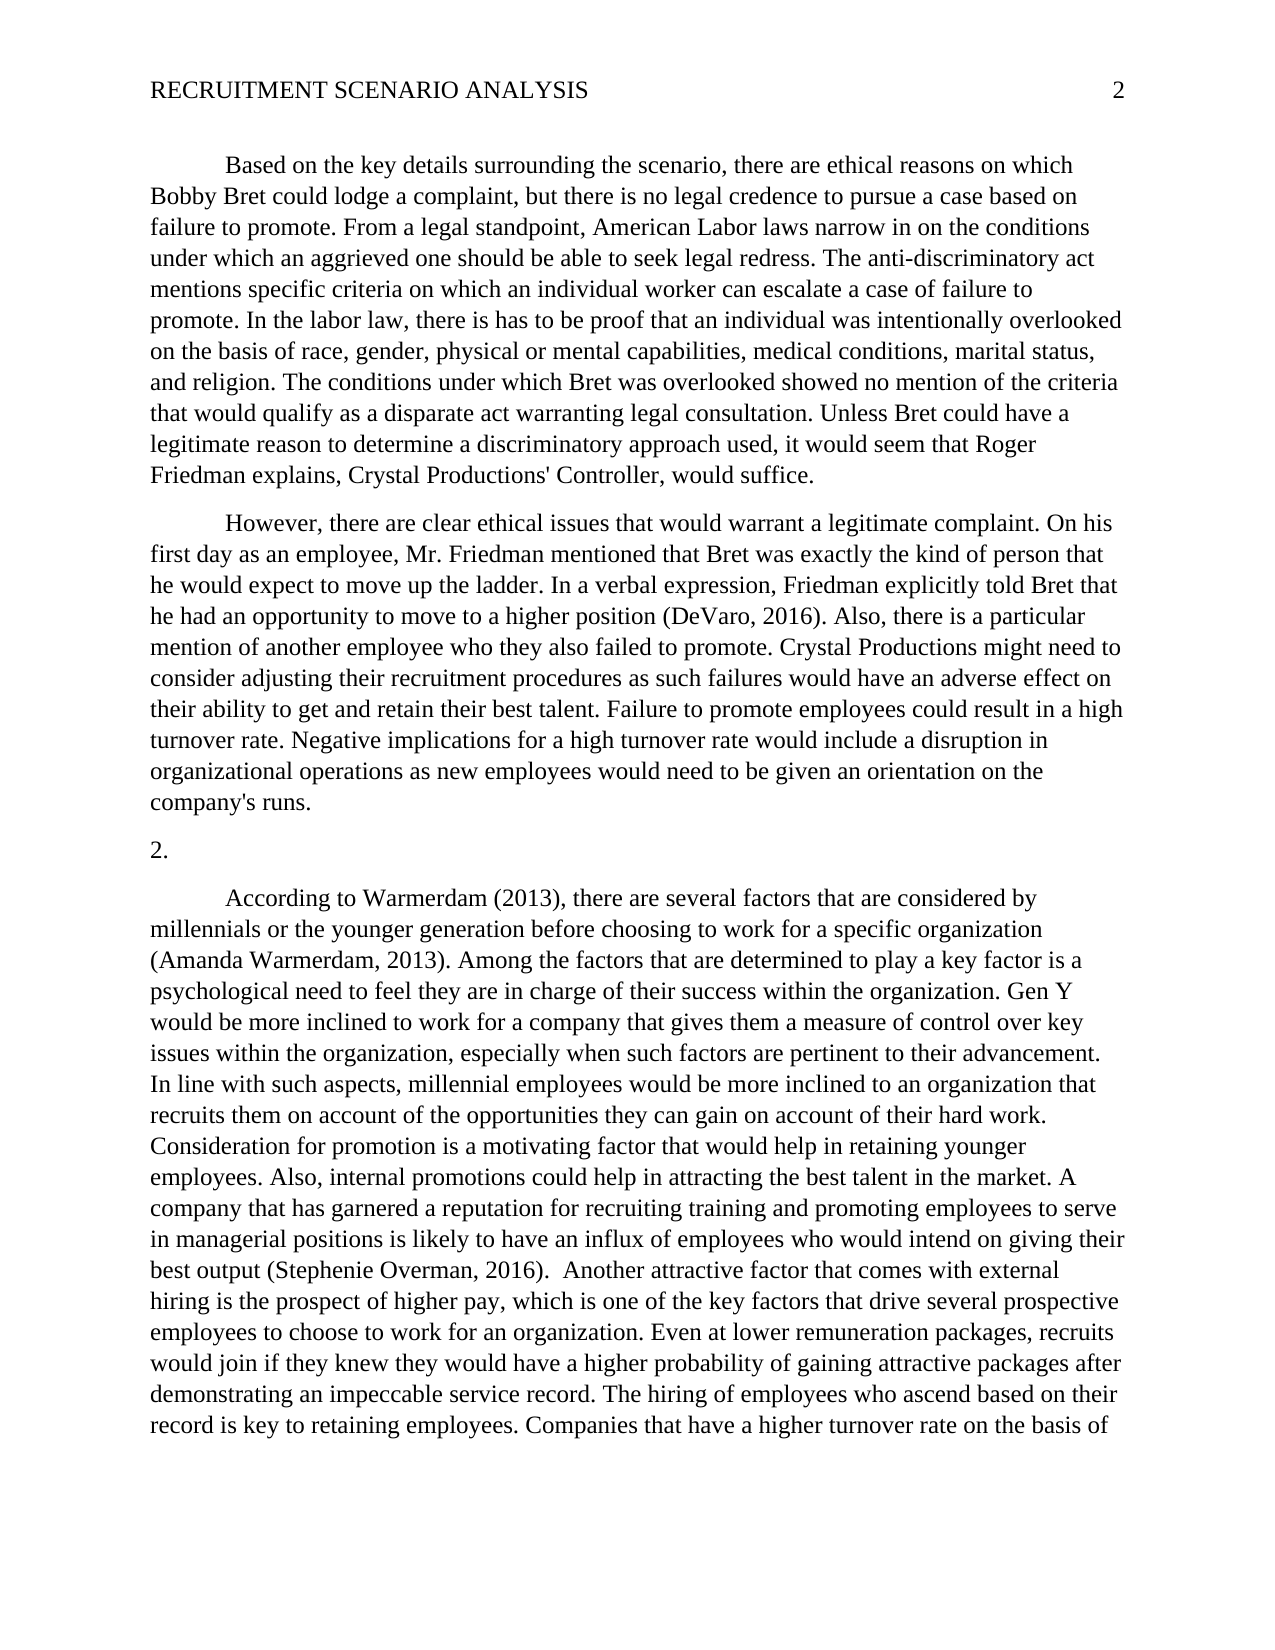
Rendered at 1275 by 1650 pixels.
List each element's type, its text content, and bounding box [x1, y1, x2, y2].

text Based on the key details surrounding the scenario, there are ethical reasons on which Bobby Bret could lodge a complaint, but there is no legal credence to pursue a case based on failure to promote. From a legal standpoint, American Labor laws narrow in on the conditions under which an aggrieved one should be able to seek legal redress. The anti-discriminatory act mentions specific criteria on which an individual worker can escalate a case of failure to promote. In the labor law, there is has to be proof that an individual was intentionally overlooked on the basis of race, gender, physical or mental capabilities, medical conditions, marital status, and religion. The conditions under which Bret was overlooked showed no mention of the criteria that would qualify as a disparate act warranting legal consultation. Unless Bret could have a legitimate reason to determine a discriminatory approach used, it would seem that Roger Friedman explains, Crystal Productions' Controller, would suffice. [150, 150, 1125, 489]
text 2. [150, 835, 1125, 864]
text However, there are clear ethical issues that would warrant a legitimate complaint. On his first day as an employee, Mr. Friedman mentioned that Bret was exactly the kind of person that he would expect to move up the ladder. In a verbal expression, Friedman explicitly told Bret that he had an opportunity to move to a higher position. Also, there is a particular mention of another employee who they also failed to promote. Crystal Productions might need to consider adjusting their recruitment procedures as such failures would have an adverse effect on their ability to get and retain their best talent. Failure to promote employees could result in a high turnover rate. Negative implications for a high turnover rate would include a disruption in organizational operations as new employees would need to be given an orientation on the company's runs. [150, 508, 1125, 816]
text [150, 883, 1125, 1439]
